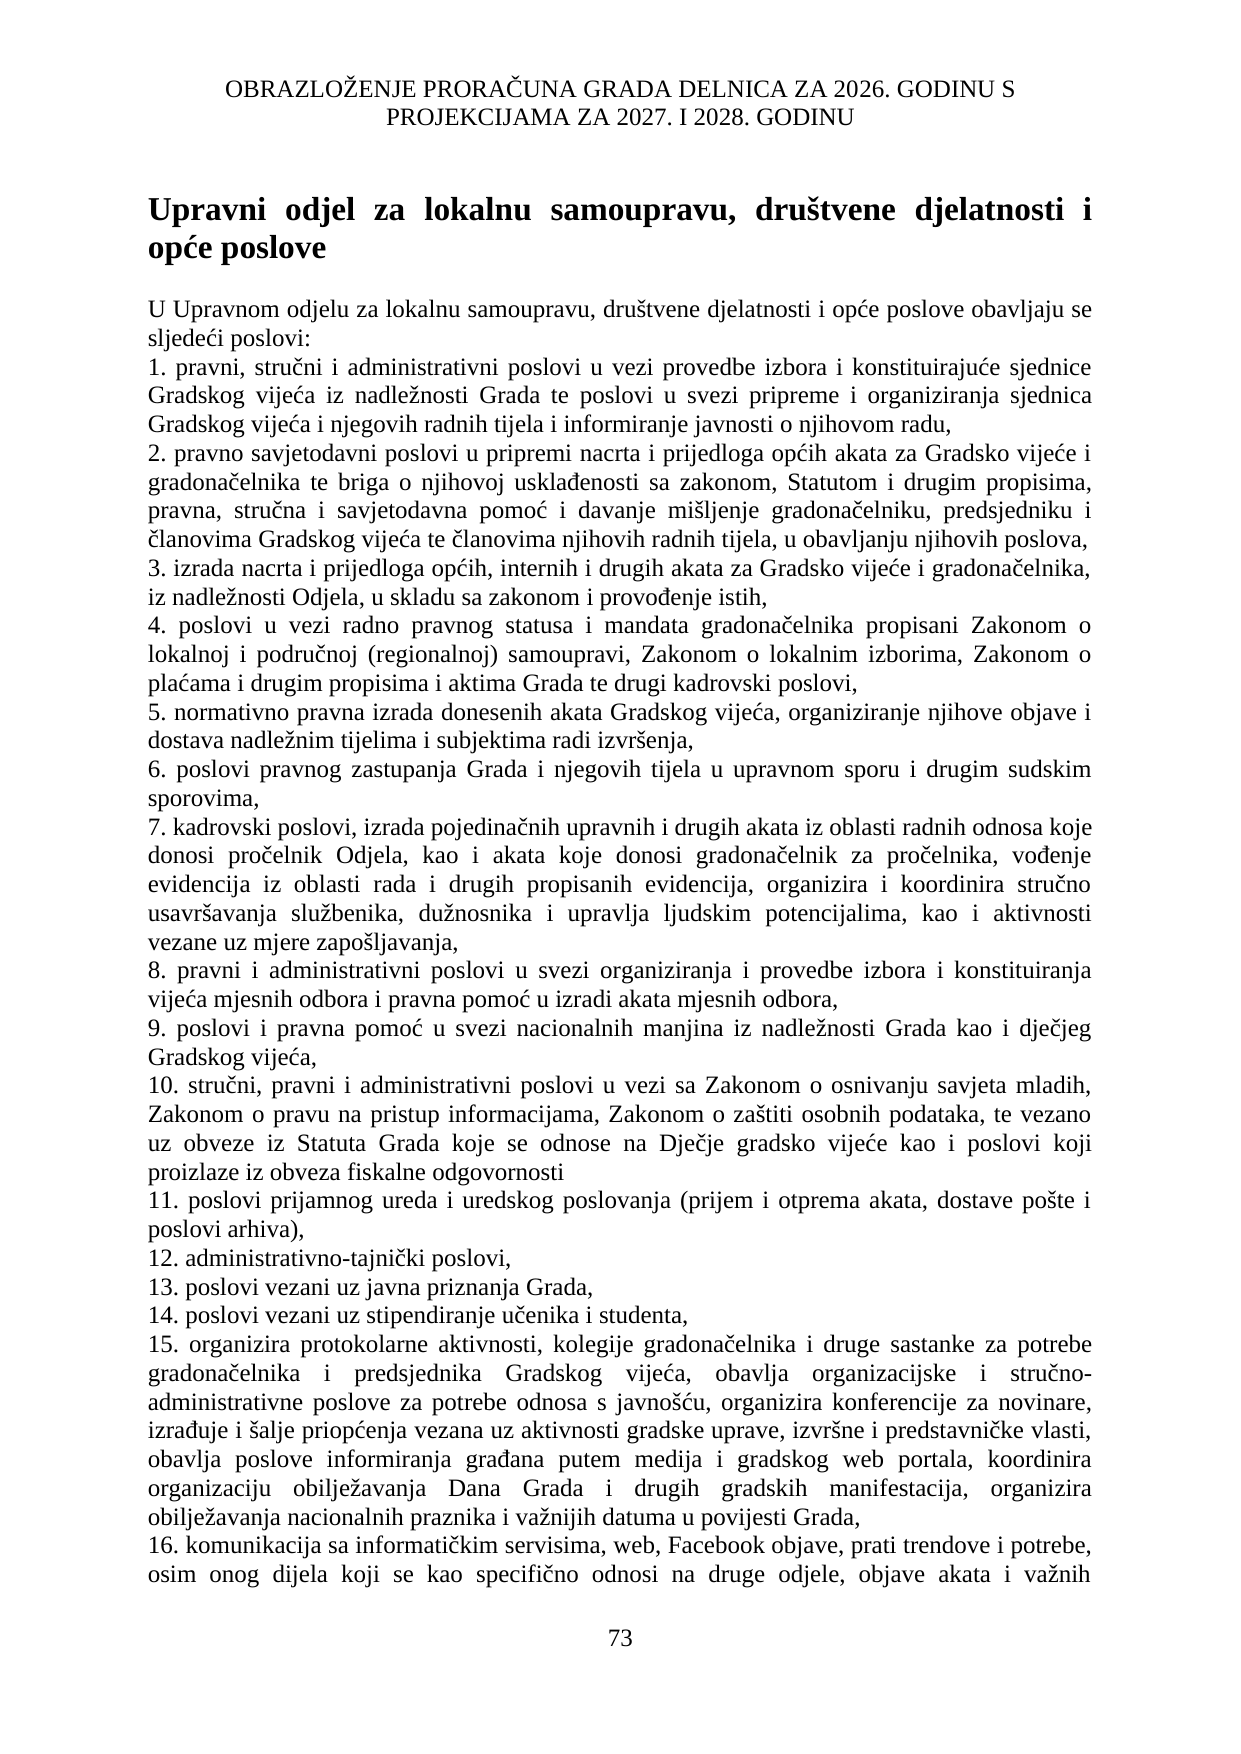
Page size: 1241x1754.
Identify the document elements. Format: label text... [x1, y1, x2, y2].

text 8. pravni i administrativni poslovi u svezi organiziranja i provedbe izbora i konstituiranja vijeća mjesnih odbora i pravna pomoć u izradi akata mjesnih odbora, [148, 955, 1093, 1013]
text 1. pravni, stručni i administrativni poslovi u vezi provedbe izbora i konstituirajuće sjednice Gradskog vijeća iz nadležnosti Grada te poslovi u svezi pripreme i organiziranja sjednica Gradskog vijeća i njegovih radnih tijela i informiranje javnosti o njihovom radu, [148, 352, 1093, 438]
text Upravni odjel za lokalnu samoupravu, društvene djelatnosti i opće poslove [148, 189, 1093, 265]
text 5. normativno pravna izrada donesenih akata Gradskog vijeća, organiziranje njihove objave i dostava nadležnim tijelima i subjektima radi izvršenja, [148, 697, 1093, 754]
text 12. administrativno-tajnički poslovi, [148, 1243, 1093, 1272]
text U Upravnom odjelu za lokalnu samoupravu, društvene djelatnosti i opće poslove obavljaju se sljedeći poslovi: [148, 294, 1093, 352]
text 13. poslovi vezani uz javna priznanja Grada, [148, 1272, 1093, 1300]
text 7. kadrovski poslovi, izrada pojedinačnih upravnih i drugih akata iz oblasti radnih odnosa koje donosi pročelnik Odjela, kao i akata koje donosi gradonačelnik za pročelnika, vođenje evidencija iz oblasti rada i drugih propisanih evidencija, organizira i koordinira stručno usavršavanja službenika, dužnosnika i upravlja ljudskim potencijalima, kao i aktivnosti vezane uz mjere zapošljavanja, [148, 812, 1093, 955]
text 4. poslovi u vezi radno pravnog statusa i mandata gradonačelnika propisani Zakonom o lokalnoj i područnoj (regionalnoj) samoupravi, Zakonom o lokalnim izborima, Zakonom o plaćama i drugim propisima i aktima Grada te drugi kadrovski poslovi, [148, 610, 1093, 697]
text 3. izrada nacrta i prijedloga općih, internih i drugih akata za Gradsko vijeće i gradonačelnika, iz nadležnosti Odjela, u skladu sa zakonom i provođenje istih, [148, 553, 1093, 610]
text 6. poslovi pravnog zastupanja Grada i njegovih tijela u upravnom sporu i drugim sudskim sporovima, [148, 754, 1093, 812]
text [148, 1530, 1093, 1588]
text 15. organizira protokolarne aktivnosti, kolegije gradonačelnika i druge sastanke za potrebe gradonačelnika i predsjednika Gradskog vijeća, obavlja organizacijske i stručno-administrativne poslove za potrebe odnosa s javnošću, organizira konferencije za novinare, izrađuje i šalje priopćenja vezana uz aktivnosti gradske uprave, izvršne i predstavničke vlasti, obavlja poslove informiranja građana putem medija i gradskog web portala, koordinira organizaciju obilježavanja Dana Grada i drugih gradskih manifestacija, organizira obilježavanja nacionalnih praznika i važnijih datuma u povijesti Grada, [148, 1329, 1093, 1530]
text 2. pravno savjetodavni poslovi u pripremi nacrta i prijedloga općih akata za Gradsko vijeće i gradonačelnika te briga o njihovoj usklađenosti sa zakonom, Statutom i drugim propisima, pravna, stručna i savjetodavna pomoć i davanje mišljenje gradonačelniku, predsjedniku i članovima Gradskog vijeća te članovima njihovih radnih tijela, u obavljanju njihovih poslova, [148, 438, 1093, 553]
text 9. poslovi i pravna pomoć u svezi nacionalnih manjina iz nadležnosti Grada kao i dječjeg Gradskog vijeća, [148, 1013, 1093, 1070]
text 11. poslovi prijamnog ureda i uredskog poslovanja (prijem i otprema akata, dostave pošte i poslovi arhiva), [148, 1185, 1093, 1243]
text 14. poslovi vezani uz stipendiranje učenika i studenta, [148, 1300, 1093, 1329]
text 10. stručni, pravni i administrativni poslovi u vezi sa Zakonom o osnivanju savjeta mladih, Zakonom o pravu na pristup informacijama, Zakonom o zaštiti osobnih podataka, te vezano uz obveze iz Statuta Grada koje se odnose na Dječje gradsko vijeće kao i poslovi koji proizlaze iz obveza fiskalne odgovornosti [148, 1070, 1093, 1185]
